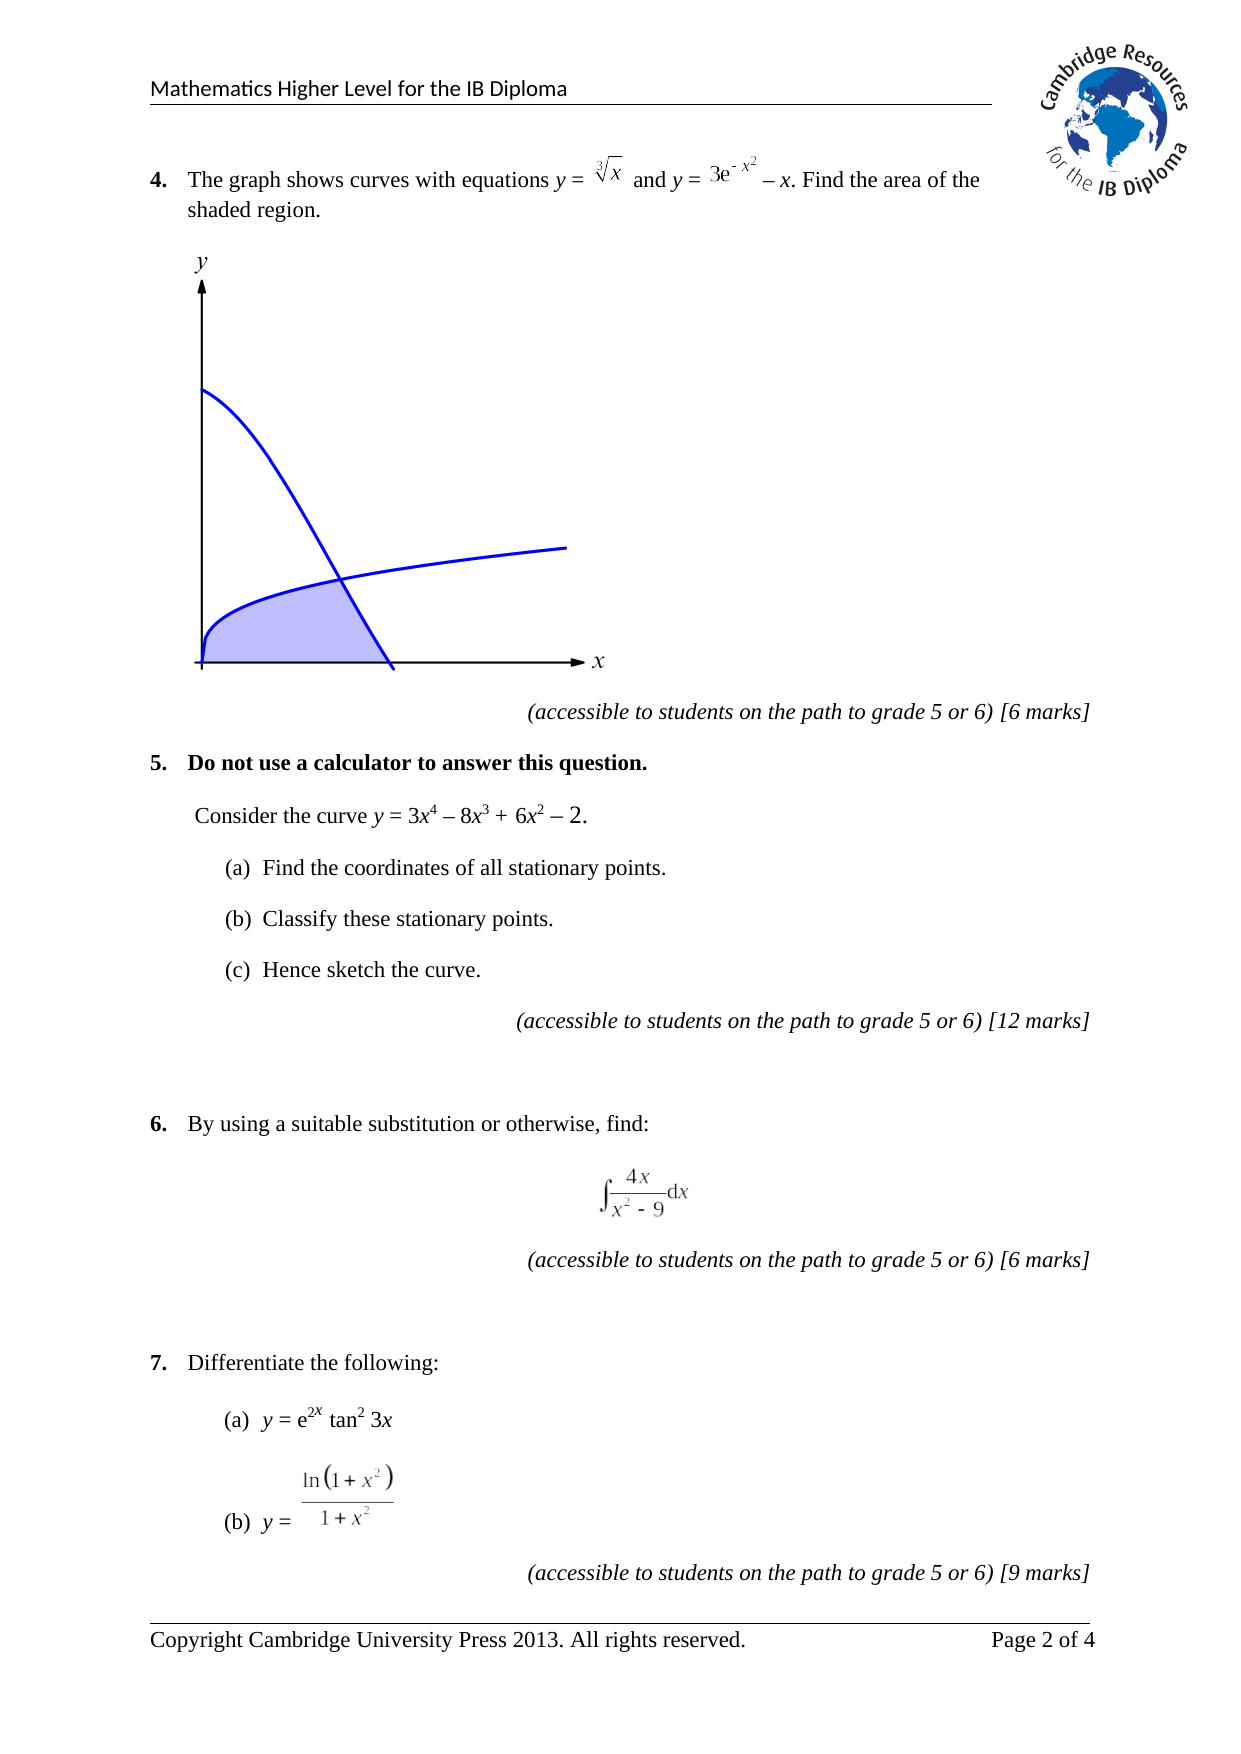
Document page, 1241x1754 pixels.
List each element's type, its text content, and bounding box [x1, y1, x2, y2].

list 5. Do not use a calculator to answer this question. [150, 749, 1090, 776]
list Consider the curve y = 3x4 – 8x3 + 6x2 – 2. [150, 801, 1090, 829]
picture [194, 247, 605, 674]
text (accessible to students on the path to grade 5 or 6) [6 marks] [150, 1247, 1090, 1273]
list (a) Find the coordinates of all stationary points. [225, 854, 1090, 881]
list (accessible to students on the path to grade 5 or 6) [12 marks] [225, 1007, 1090, 1034]
list 7. Differentiate the following: [150, 1349, 1090, 1375]
list (accessible to students on the path to grade 5 or 6) [6 marks] [194, 698, 1090, 725]
list (b) y = [150, 1459, 1090, 1534]
list 4. The graph shows curves with equations y = and y = – x. Find the area of the shaded region. [150, 150, 1090, 223]
picture [1040, 43, 1188, 197]
text (c) Hence sketch the curve. [150, 956, 1090, 983]
list (a) y = e2x tan2 3x [150, 1400, 1090, 1433]
list (b) Classify these stationary points. [225, 905, 1090, 932]
list 6. By using a suitable substitution or otherwise, find: [150, 1109, 1090, 1136]
list (accessible to students on the path to grade 5 or 6) [9 marks] [224, 1559, 1090, 1585]
